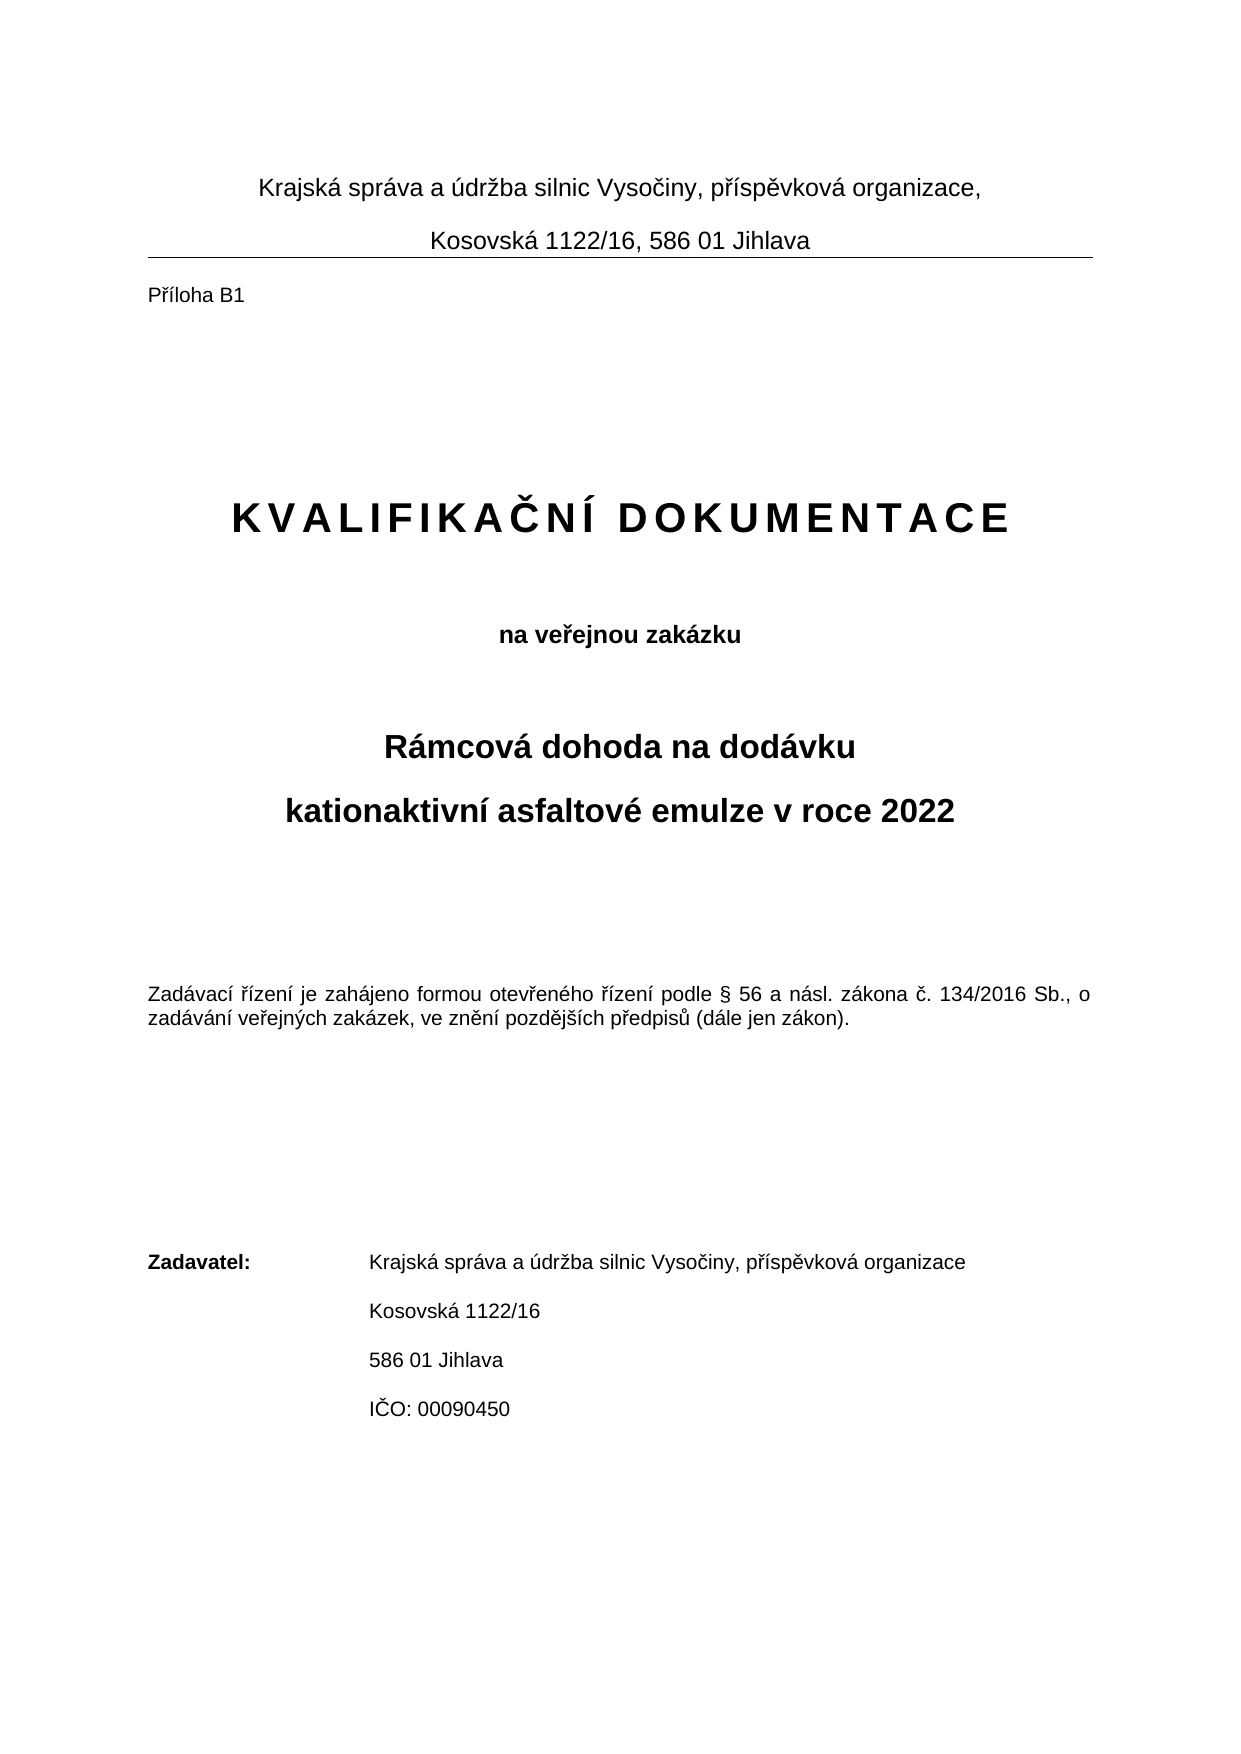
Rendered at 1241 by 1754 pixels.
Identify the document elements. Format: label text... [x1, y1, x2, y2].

text Příloha B1 [148, 283, 1093, 307]
text Rámcová dohoda na dodávku [148, 728, 1093, 766]
text Krajská správa a údržba silnic Vysočiny, příspěvková organizace, [148, 173, 1093, 201]
text Kosovská 1122/16 [148, 1299, 1093, 1323]
text na veřejnou zakázku [148, 620, 1093, 649]
text kationaktivní asfaltové emulze v roce 2022 [148, 791, 1093, 829]
text 586 01 Jihlava [148, 1348, 1093, 1372]
text IČO: 00090450 [295, 1397, 1093, 1421]
text KVALIFIKAČNÍ DOKUMENTACE [148, 493, 1093, 541]
text Kosovská 1122/16, 586 01 Jihlava [148, 226, 1093, 257]
text Zadavatel: Krajská správa a údržba silnic Vysočiny, příspěvková organizace [148, 1250, 1093, 1274]
text Zadávací řízení je zahájeno formou otevřeného řízení podle § 56 a násl. zákona č. 134/2016 Sb., o zadávání veřejných zakázek, ve znění pozdějších předpisů (dále jen zákon). [148, 981, 1093, 1029]
